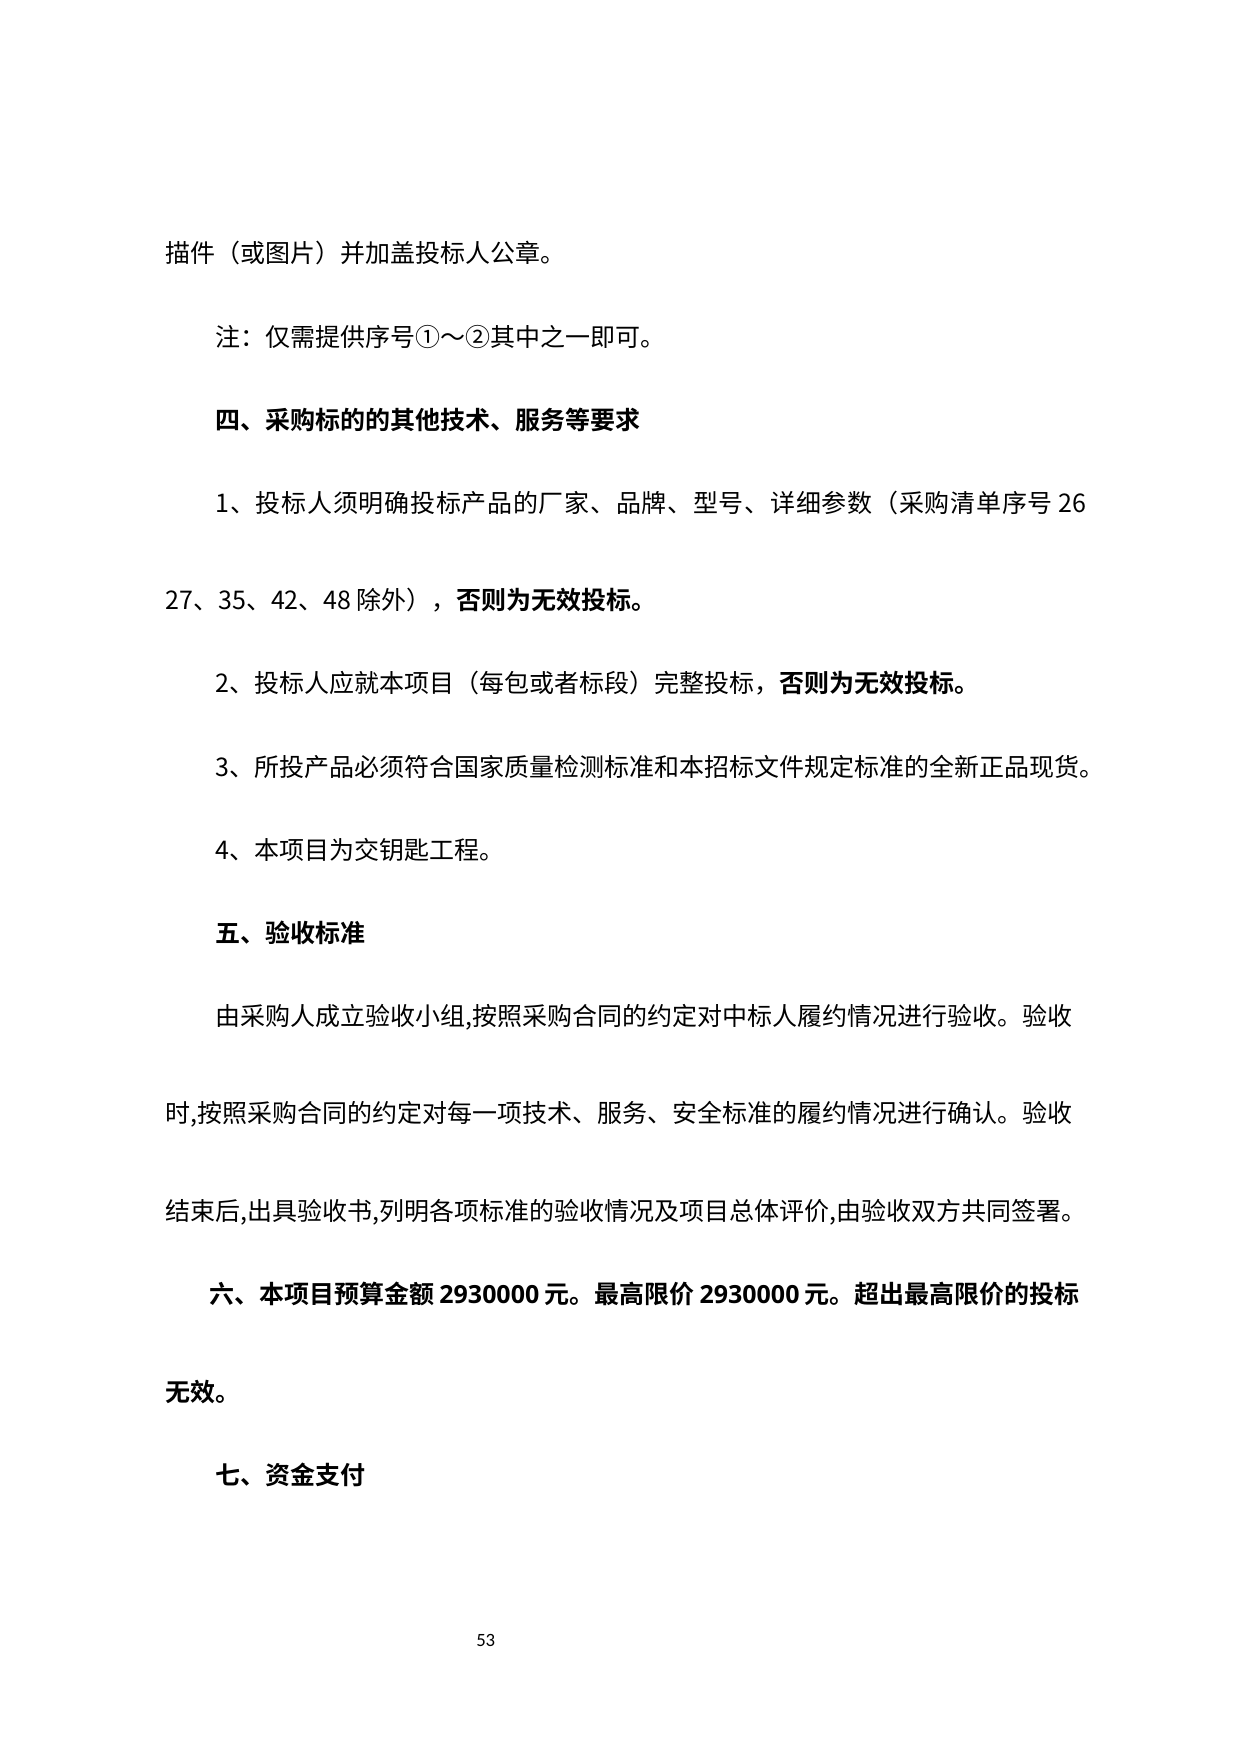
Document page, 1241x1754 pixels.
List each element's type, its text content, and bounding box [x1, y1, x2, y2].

text 由采购人成立验收小组,按照采购合同的约定对中标人履约情况进行验收。验收时,按照采购合同的约定对每一项技术、服务、安全标准的履约情况进行确认。验收结束后,出具验收书,列明各项标准的验收情况及项目总体评价,由验收双方共同签署。 [165, 982, 1087, 1242]
text 2、投标人应就本项目（每包或者标段）完整投标，否则为无效投标。 [165, 649, 1087, 714]
text 1、投标人须明确投标产品的厂家、品牌、型号、详细参数（采购清单序号26、27、35、42、48除外），否则为无效投标。 [165, 469, 1087, 631]
text 四、采购标的的其他技术、服务等要求 [165, 386, 1087, 451]
text 注：仅需提供序号①～②其中之一即可。 [165, 303, 1087, 368]
text 4、本项目为交钥匙工程。 [165, 816, 1087, 881]
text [165, 219, 1087, 284]
text 3、所投产品必须符合国家质量检测标准和本招标文件规定标准的全新正品现货。 [165, 733, 1087, 798]
text 五、验收标准 [165, 899, 1087, 964]
text 六、本项目预算金额2930000元。最高限价2930000元。超出最高限价的投标无效。 [165, 1260, 1087, 1423]
text 七、资金支付 [165, 1441, 1087, 1506]
